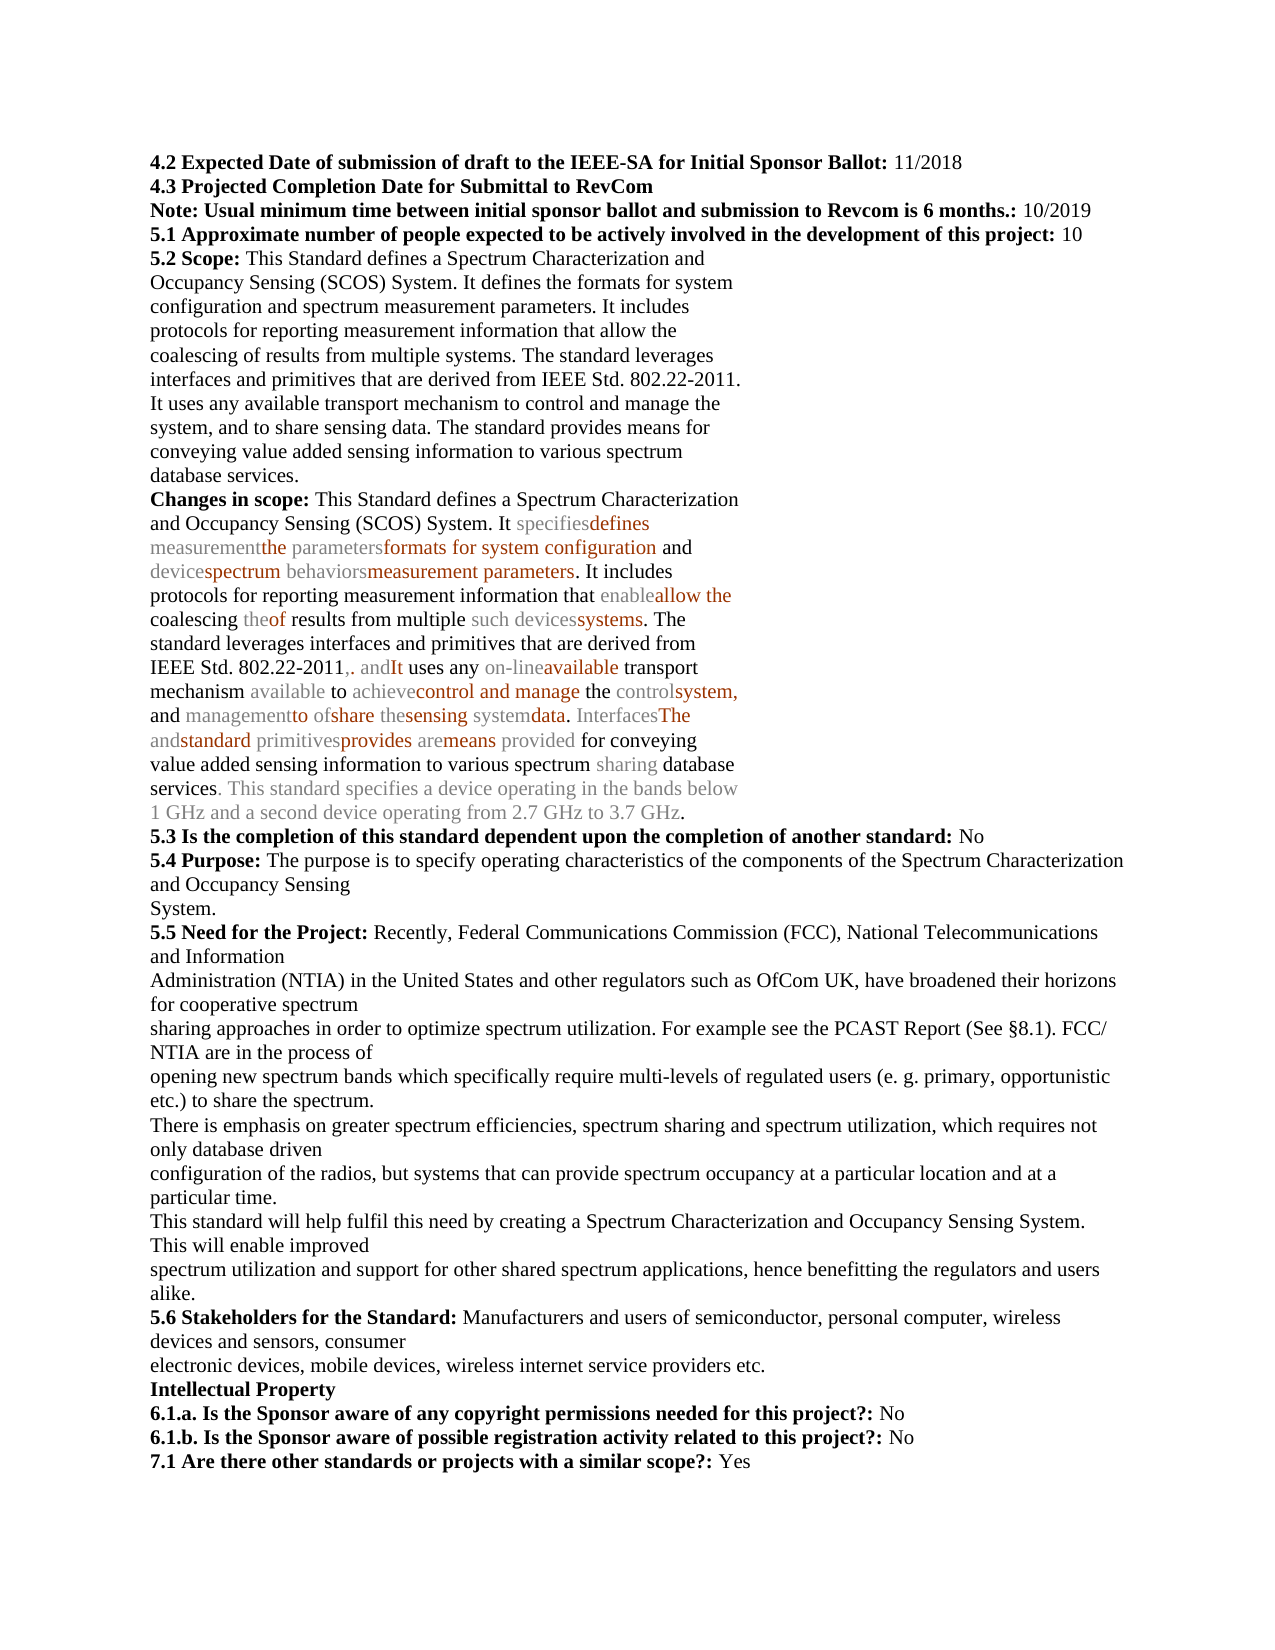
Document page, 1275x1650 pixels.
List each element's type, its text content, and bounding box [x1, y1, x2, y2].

text electronic devices, mobile devices, wireless internet service providers etc. [150, 1353, 1125, 1377]
text 7.1 Are there other standards or projects with a similar scope?: Yes [150, 1449, 1125, 1473]
text database services. [150, 463, 1125, 487]
text measurementthe parametersformats for system configuration and [150, 535, 1125, 559]
text This standard will help fulfil this need by creating a Spectrum Characterization and Occupancy Sensing System. This will enable improved [150, 1209, 1125, 1257]
text services. This standard specifies a device operating in the bands below [150, 776, 1125, 800]
text coalescing theof results from multiple such devicessystems. The [150, 607, 1125, 631]
text protocols for reporting measurement information that allow the [150, 318, 1125, 342]
text devicespectrum behaviorsmeasurement parameters. It includes [150, 559, 1125, 583]
text Changes in scope: This Standard defines a Spectrum Characterization [150, 487, 1125, 511]
text standard leverages interfaces and primitives that are derived from [150, 631, 1125, 655]
text It uses any available transport mechanism to control and manage the [150, 391, 1125, 415]
text Administration (NTIA) in the United States and other regulators such as OfCom UK, have broadened their horizons for cooperative spectrum [150, 968, 1125, 1016]
text mechanism available to achievecontrol and manage the controlsystem, [150, 679, 1125, 703]
text 6.1.a. Is the Sponsor aware of any copyright permissions needed for this project?: No [150, 1401, 1125, 1425]
text and Occupancy Sensing (SCOS) System. It specifiesdefines [150, 511, 1125, 535]
text 4.2 Expected Date of submission of draft to the IEEE-SA for Initial Sponsor Ballot: 11/2018 [150, 150, 1125, 174]
text configuration of the radios, but systems that can provide spectrum occupancy at a particular location and at a particular time. [150, 1161, 1125, 1209]
text There is emphasis on greater spectrum efficiencies, spectrum sharing and spectrum utilization, which requires not only database driven [150, 1112, 1125, 1161]
text coalescing of results from multiple systems. The standard leverages [150, 342, 1125, 367]
text System. [150, 896, 1125, 920]
text 5.3 Is the completion of this standard dependent upon the completion of another standard: No [150, 824, 1125, 848]
text spectrum utilization and support for other shared spectrum applications, hence benefitting the regulators and users alike. [150, 1257, 1125, 1305]
text 5.2 Scope: This Standard defines a Spectrum Characterization and [150, 246, 1125, 270]
text 5.4 Purpose: The purpose is to specify operating characteristics of the components of the Spectrum Characterization and Occupancy Sensing [150, 848, 1125, 896]
text IEEE Std. 802.22-2011,. andIt uses any on-lineavailable transport [150, 655, 1125, 679]
text conveying value added sensing information to various spectrum [150, 439, 1125, 463]
text configuration and spectrum measurement parameters. It includes [150, 294, 1125, 318]
text andstandard primitivesprovides aremeans provided for conveying [150, 727, 1125, 752]
text sharing approaches in order to optimize spectrum utilization. For example see the PCAST Report (See §8.1). FCC/ NTIA are in the process of [150, 1016, 1125, 1064]
text 1 GHz and a second device operating from 2.7 GHz to 3.7 GHz. [150, 800, 1125, 824]
text and managementto ofshare thesensing systemdata. InterfacesThe [150, 703, 1125, 727]
text system, and to share sensing data. The standard provides means for [150, 415, 1125, 439]
text 5.5 Need for the Project: Recently, Federal Communications Commission (FCC), National Telecommunications and Information [150, 920, 1125, 968]
text Intellectual Property [150, 1377, 1125, 1401]
text opening new spectrum bands which specifically require multi-levels of regulated users (e. g. primary, opportunistic etc.) to share the spectrum. [150, 1064, 1125, 1112]
text protocols for reporting measurement information that enableallow the [150, 583, 1125, 607]
text interfaces and primitives that are derived from IEEE Std. 802.22-2011. [150, 367, 1125, 391]
text 5.1 Approximate number of people expected to be actively involved in the development of this project: 10 [150, 222, 1125, 246]
text 6.1.b. Is the Sponsor aware of possible registration activity related to this project?: No [150, 1425, 1125, 1449]
text Occupancy Sensing (SCOS) System. It defines the formats for system [150, 270, 1125, 294]
text value added sensing information to various spectrum sharing database [150, 752, 1125, 776]
text 4.3 Projected Completion Date for Submittal to RevCom [150, 174, 1125, 198]
text Note: Usual minimum time between initial sponsor ballot and submission to Revcom is 6 months.: 10/2019 [150, 198, 1125, 222]
text 5.6 Stakeholders for the Standard: Manufacturers and users of semiconductor, personal computer, wireless devices and sensors, consumer [150, 1305, 1125, 1353]
